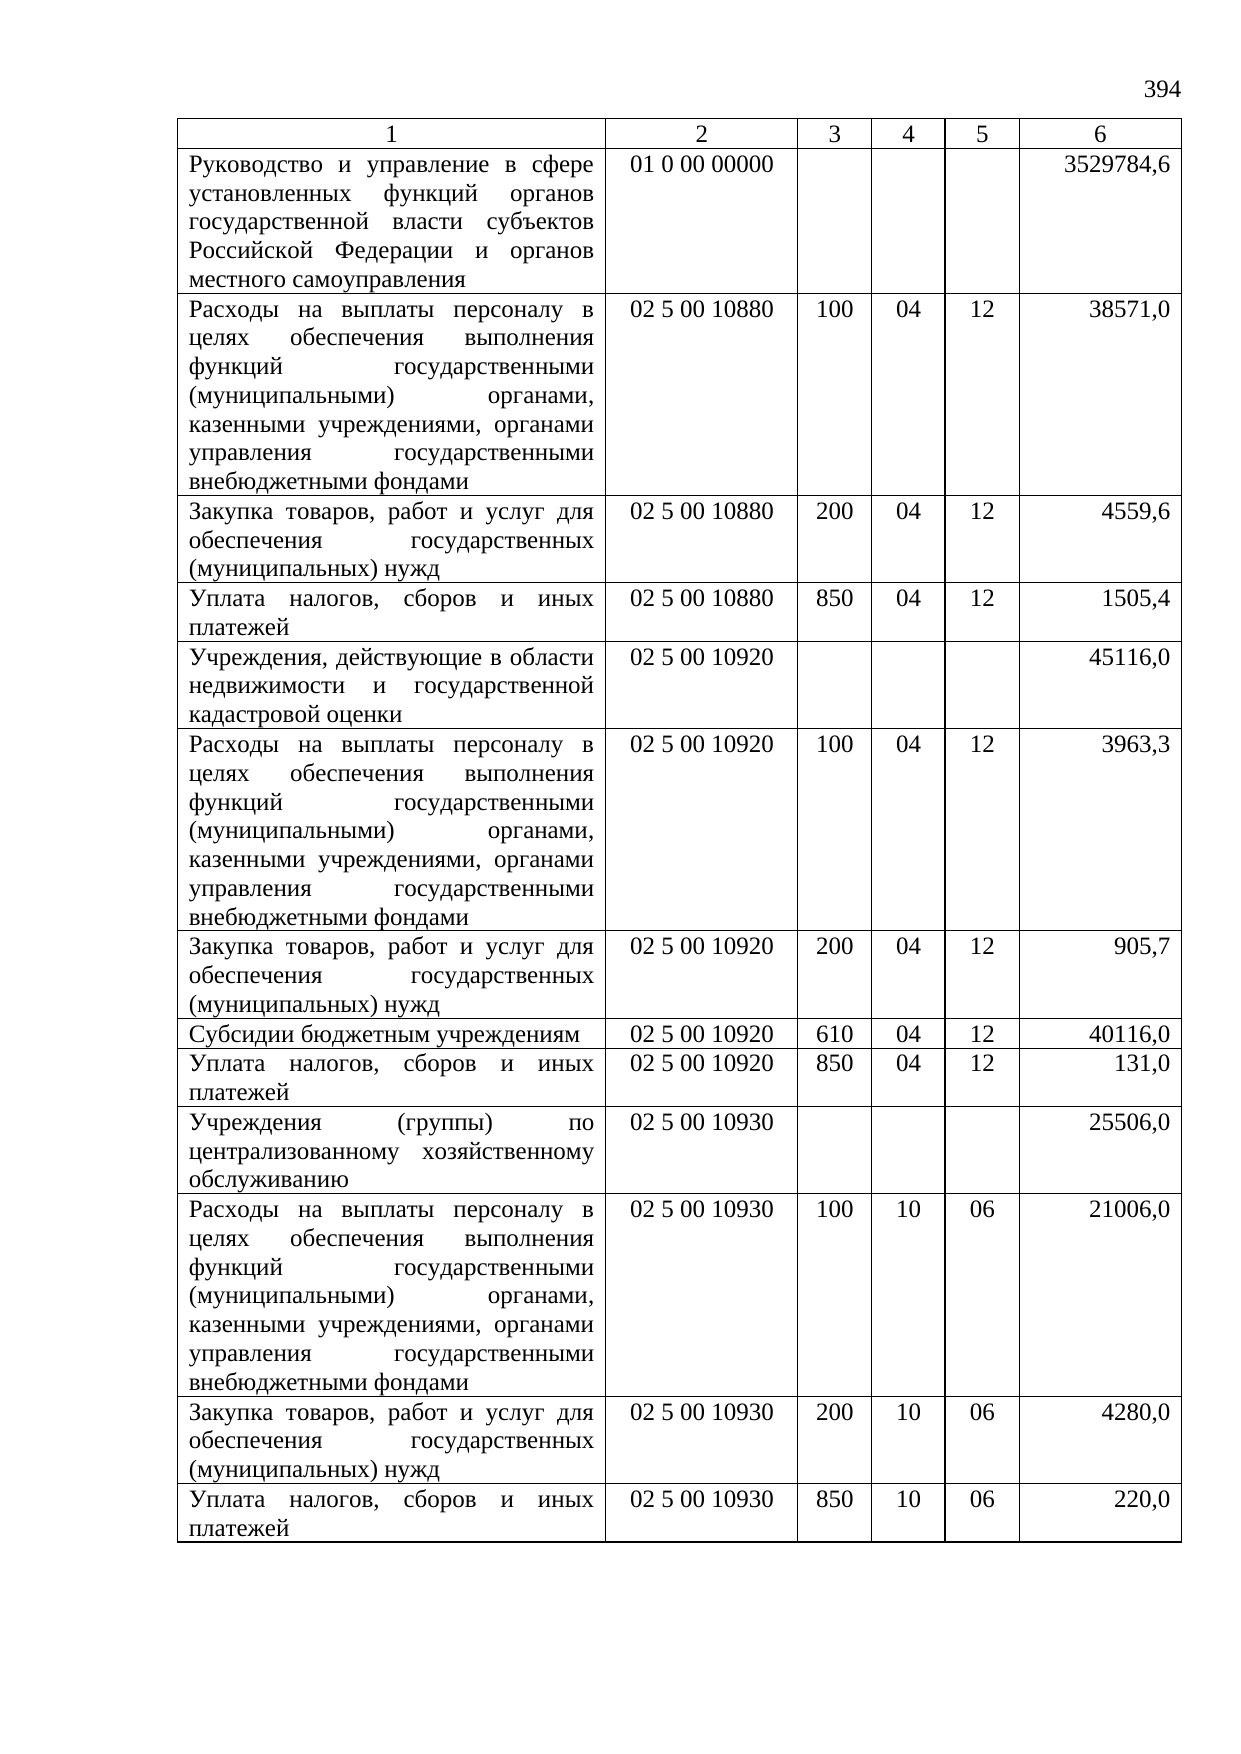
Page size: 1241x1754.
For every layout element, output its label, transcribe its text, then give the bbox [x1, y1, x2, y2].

table_cell 200 [798, 496, 871, 582]
table_cell 10 [872, 1194, 944, 1396]
table_cell Учреждения (группы) по централизованному хозяйственному обслуживанию [178, 1107, 605, 1193]
table_cell Субсидии бюджетным учреждениям [178, 1019, 605, 1047]
table_cell Расходы на выплаты персоналу в целях обеспечения выполнения функций государственными (муниципальными) органами, казенными учреждениями, органами управления государственными внебюджетными фондами [178, 1194, 605, 1396]
table_cell 10 [872, 1484, 944, 1541]
table_cell 850 [798, 1484, 871, 1541]
table_cell 610 [798, 1019, 871, 1047]
table_cell 100 [798, 294, 871, 495]
table_cell 02 5 00 10930 [606, 1397, 797, 1483]
table_header 4 [872, 119, 944, 148]
table_cell 12 [946, 729, 1019, 930]
table_cell 12 [946, 1019, 1019, 1047]
table_cell [946, 642, 1019, 728]
table_cell Учреждения, действующие в области недвижимости и государственной кадастровой оценки [178, 642, 605, 728]
table_header 2 [606, 119, 797, 148]
table_cell 04 [872, 496, 944, 582]
table_header 3 [798, 119, 871, 148]
table_cell 04 [872, 729, 944, 930]
table_cell 3529784,6 [1020, 149, 1181, 293]
table_cell 12 [946, 1049, 1019, 1106]
table_cell [872, 642, 944, 728]
table_cell 220,0 [1020, 1484, 1181, 1541]
table_cell 02 5 00 10920 [606, 1019, 797, 1047]
table_cell [798, 642, 871, 728]
table_cell 02 5 00 10880 [606, 583, 797, 641]
table_cell 200 [798, 1397, 871, 1483]
table_cell 02 5 00 10920 [606, 729, 797, 930]
table_cell 01 0 00 00000 [606, 149, 797, 293]
table_cell 21006,0 [1020, 1194, 1181, 1396]
table_cell Расходы на выплаты персоналу в целях обеспечения выполнения функций государственными (муниципальными) органами, казенными учреждениями, органами управления государственными внебюджетными фондами [178, 294, 605, 495]
table_cell 200 [798, 931, 871, 1018]
table_cell 12 [946, 583, 1019, 641]
table_header 5 [946, 119, 1019, 148]
table_cell 04 [872, 1019, 944, 1047]
table_cell 06 [946, 1397, 1019, 1483]
table_cell 04 [872, 294, 944, 495]
table_cell 25506,0 [1020, 1107, 1181, 1193]
table_cell [946, 149, 1019, 293]
table_cell 02 5 00 10930 [606, 1107, 797, 1193]
table_cell 100 [798, 729, 871, 930]
table_cell 3963,3 [1020, 729, 1181, 930]
table_cell 100 [798, 1194, 871, 1396]
table_cell 06 [946, 1484, 1019, 1541]
table_cell 02 5 00 10880 [606, 294, 797, 495]
table_cell 12 [946, 931, 1019, 1018]
table_cell Уплата налогов, сборов и иных платежей [178, 583, 605, 641]
table_cell Руководство и управление в сфере установленных функций органов государственной власти субъектов Российской Федерации и органов местного самоуправления [178, 149, 605, 293]
table_cell 02 5 00 10920 [606, 1049, 797, 1106]
table_cell 12 [946, 496, 1019, 582]
table_cell 02 5 00 10930 [606, 1484, 797, 1541]
table_cell 1505,4 [1020, 583, 1181, 641]
table_cell 06 [946, 1194, 1019, 1396]
table_cell 850 [798, 1049, 871, 1106]
table_cell Уплата налогов, сборов и иных платежей [178, 1049, 605, 1106]
table_cell 38571,0 [1020, 294, 1181, 495]
table_cell Уплата налогов, сборов и иных платежей [178, 1484, 605, 1541]
table_cell 10 [872, 1397, 944, 1483]
table_cell 02 5 00 10920 [606, 642, 797, 728]
table_cell Закупка товаров, работ и услуг для обеспечения государственных (муниципальных) нужд [178, 496, 605, 582]
table_cell Расходы на выплаты персоналу в целях обеспечения выполнения функций государственными (муниципальными) органами, казенными учреждениями, органами управления государственными внебюджетными фондами [178, 729, 605, 930]
table_cell Закупка товаров, работ и услуг для обеспечения государственных (муниципальных) нужд [178, 1397, 605, 1483]
table_cell 04 [872, 931, 944, 1018]
table_cell 45116,0 [1020, 642, 1181, 728]
table_cell 850 [798, 583, 871, 641]
table_header 1 [178, 119, 605, 148]
table_cell 02 5 00 10880 [606, 496, 797, 582]
table_header 6 [1020, 119, 1181, 148]
table_cell [798, 1107, 871, 1193]
table_cell 12 [946, 294, 1019, 495]
table_cell 4559,6 [1020, 496, 1181, 582]
table_cell 02 5 00 10920 [606, 931, 797, 1018]
table_cell 40116,0 [1020, 1019, 1181, 1047]
table_cell [872, 149, 944, 293]
table_cell 04 [872, 1049, 944, 1106]
table_cell [946, 1107, 1019, 1193]
table_cell 905,7 [1020, 931, 1181, 1018]
table_cell Закупка товаров, работ и услуг для обеспечения государственных (муниципальных) нужд [178, 931, 605, 1018]
table_cell 131,0 [1020, 1049, 1181, 1106]
table_cell 04 [872, 583, 944, 641]
table_cell 4280,0 [1020, 1397, 1181, 1483]
table_cell 02 5 00 10930 [606, 1194, 797, 1396]
table_cell [798, 149, 871, 293]
table_cell [872, 1107, 944, 1193]
